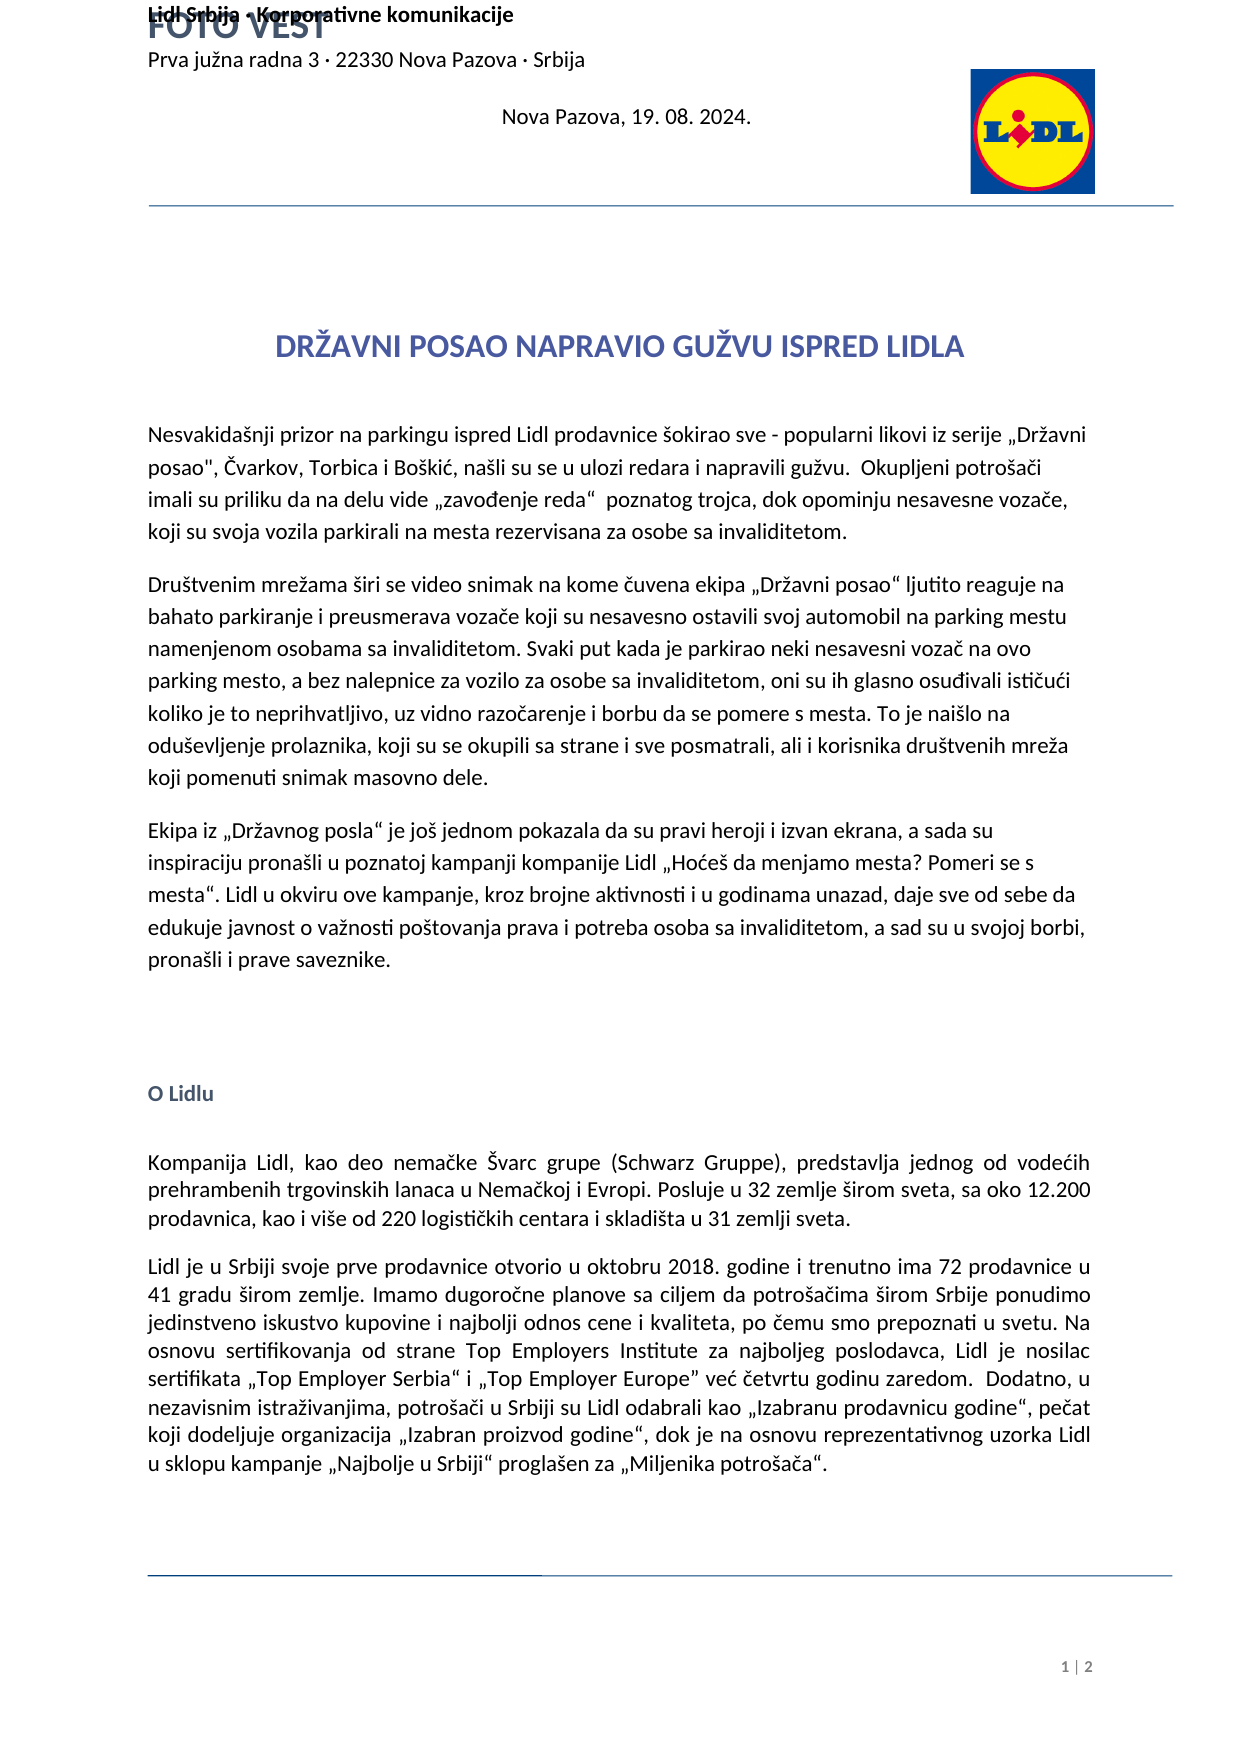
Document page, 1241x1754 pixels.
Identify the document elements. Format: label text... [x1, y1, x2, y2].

text DRŽAVNI POSAO NAPRAVIO GUŽVU ISPRED LIDLA [148, 325, 1092, 366]
text Nesvakidašnji prizor na parkingu ispred Lidl prodavnice šokirao sve - popularni likovi iz serije „Državni posao", Čvarkov, Torbica i Boškić, našli su se u ulozi redara i napravili gužvu. Okupljeni potrošači imali su priliku da na delu vide „zavođenje reda“ poznatog trojca, dok opominju nesavesne vozače, koji su svoja vozila parkirali na mesta rezervisana za osobe sa invaliditetom. [148, 421, 1092, 545]
text Ekipa iz „Državnog posla“ je još jednom pokazala da su pravi heroji i izvan ekrana, a sada su inspiraciju pronašli u poznatoj kampanji kompanije Lidl „Hoćeš da menjamo mesta? Pomeri se s mesta“. Lidl u okviru ove kampanje, kroz brojne aktivnosti i u godinama unazad, daje sve od sebe da edukuje javnost o važnosti poštovanja prava i potreba osoba sa invaliditetom, a sad su u svojoj borbi, pronašli i prave saveznike. [148, 816, 1092, 973]
text Lidl je u Srbiji svoje prve prodavnice otvorio u oktobru 2018. godine i trenutno ima 72 prodavnice u 41 gradu širom zemlje. Imamo dugoročne planove sa ciljem da potrošačima širom Srbije ponudimo jedinstveno iskustvo kupovine i najbolji odnos cene i kvaliteta, po čemu smo prepoznati u svetu. Na osnovu sertifikovanja od strane Top Employers Institute za najboljeg poslodavca, Lidl je nosilac sertifikata „Top Employer Serbia“ i „Top Employer Europe” već četvrtu godinu zaredom. Dodatno, u nezavisnim istraživanjima, potrošači u Srbiji su Lidl odabrali kao „Izabranu prodavnicu godine“, pečat koji dodeljuje organizacija „Izabran proizvod godine“, dok je na osnovu reprezentativnog uzorka Lidl u sklopu kampanje „Najbolje u Srbiji“ proglašen za „Miljenika potrošača“. [148, 1252, 1092, 1477]
picture [970, 69, 1095, 194]
text Kompanija Lidl, kao deo nemačke Švarc grupe (Schwarz Gruppe), predstavlja jednog od vodećih prehrambenih trgovinskih lanaca u Nemačkoj i Evropi. Posluje u 32 zemlje širom sveta, sa oko 12.200 prodavnica, kao i više od 220 logističkih centara i skladišta u 31 zemlji sveta. [148, 1148, 1092, 1232]
text O Lidlu [148, 1079, 1092, 1107]
text Društvenim mrežama širi se video snimak na kome čuvena ekipa „Državni posao“ ljutito reaguje na bahato parkiranje i preusmerava vozače koji su nesavesno ostavili svoj automobil na parking mestu namenjenom osobama sa invaliditetom. Svaki put kada je parkirao neki nesavesni vozač na ovo parking mesto, a bez nalepnice za vozilo za osobe sa invaliditetom, oni su ih glasno osuđivali ističući koliko je to neprihvatljivo, uz vidno razočarenje i borbu da se pomere s mesta. To je naišlo na oduševljenje prolaznika, koji su se okupili sa strane i sve posmatrali, ali i korisnika društvenih mreža koji pomenuti snimak masovno dele. [148, 570, 1092, 791]
